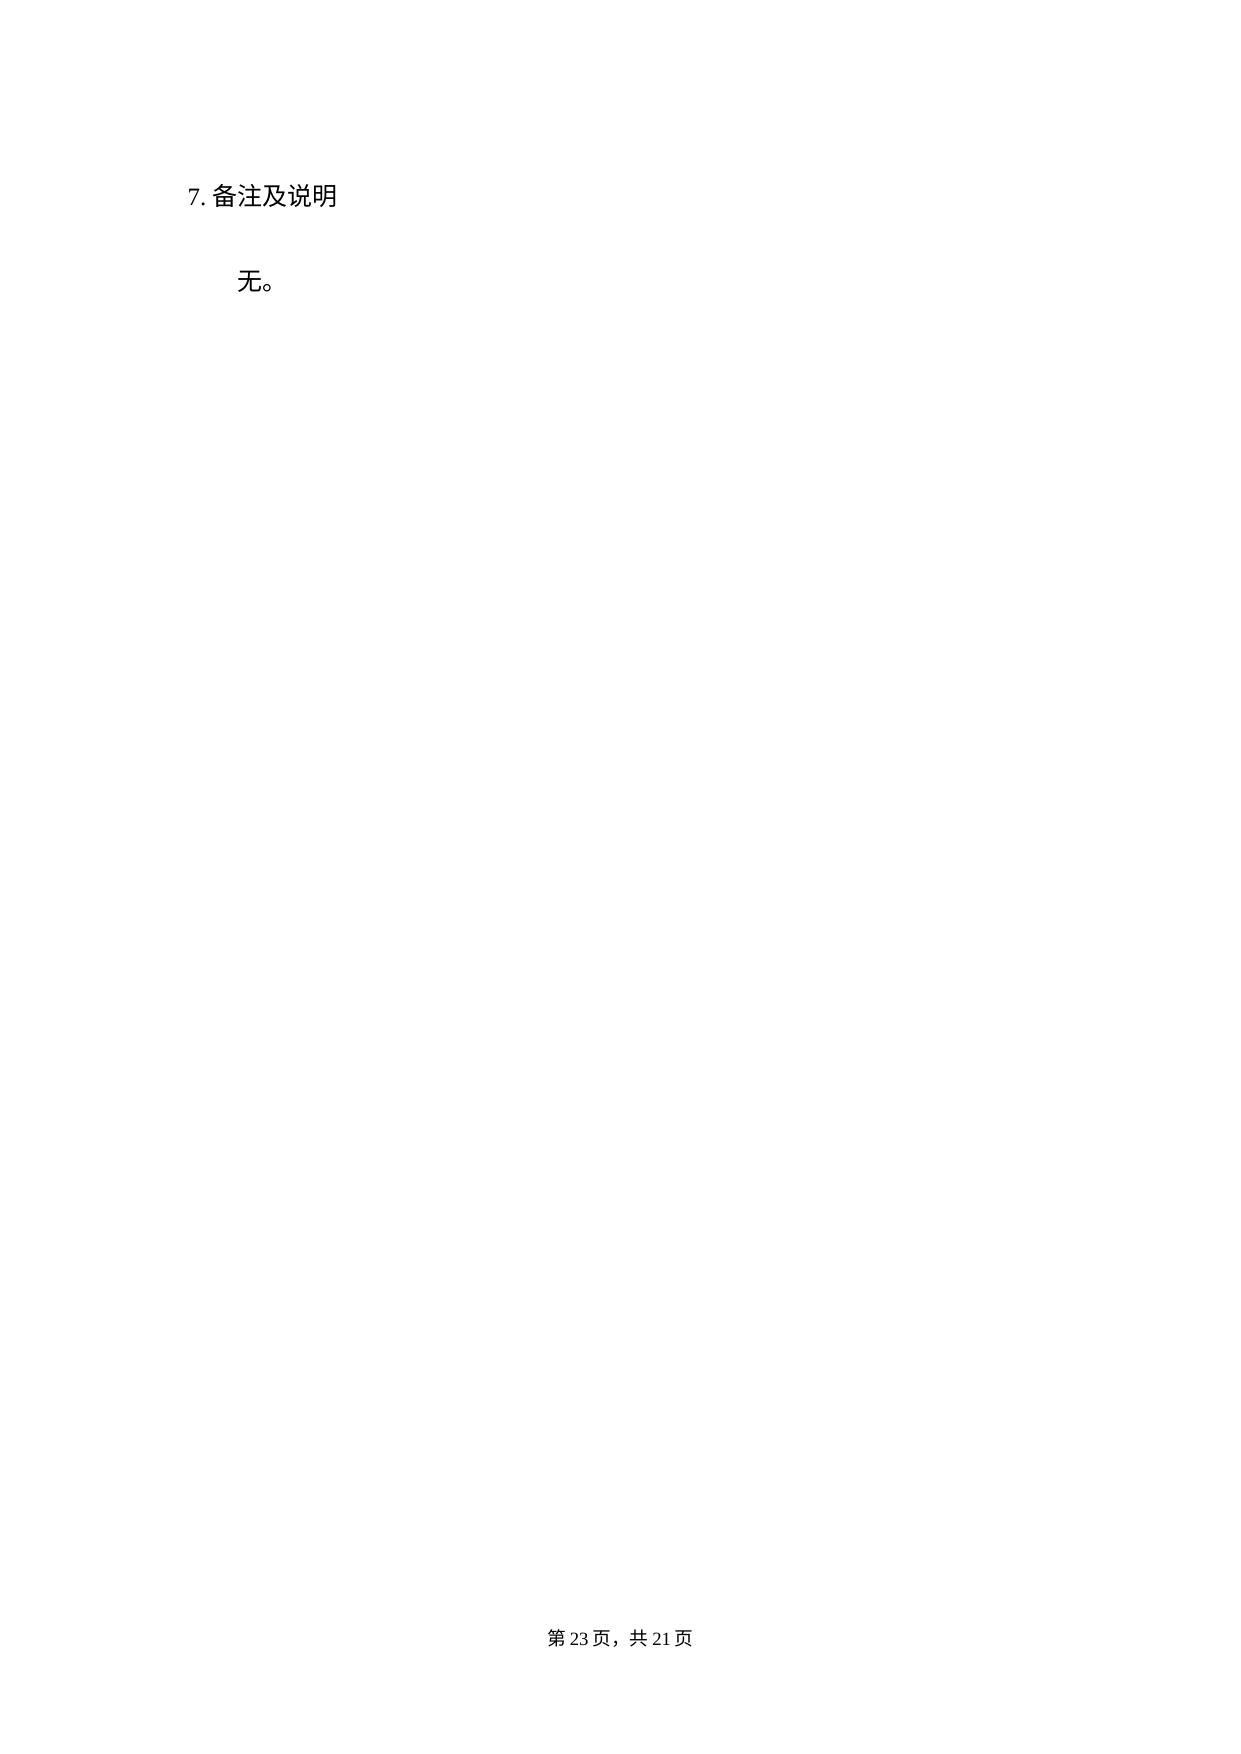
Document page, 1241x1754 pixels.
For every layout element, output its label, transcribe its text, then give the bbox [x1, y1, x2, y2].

list 备注及说明 [187, 162, 1053, 227]
text 无。 [187, 261, 1053, 298]
